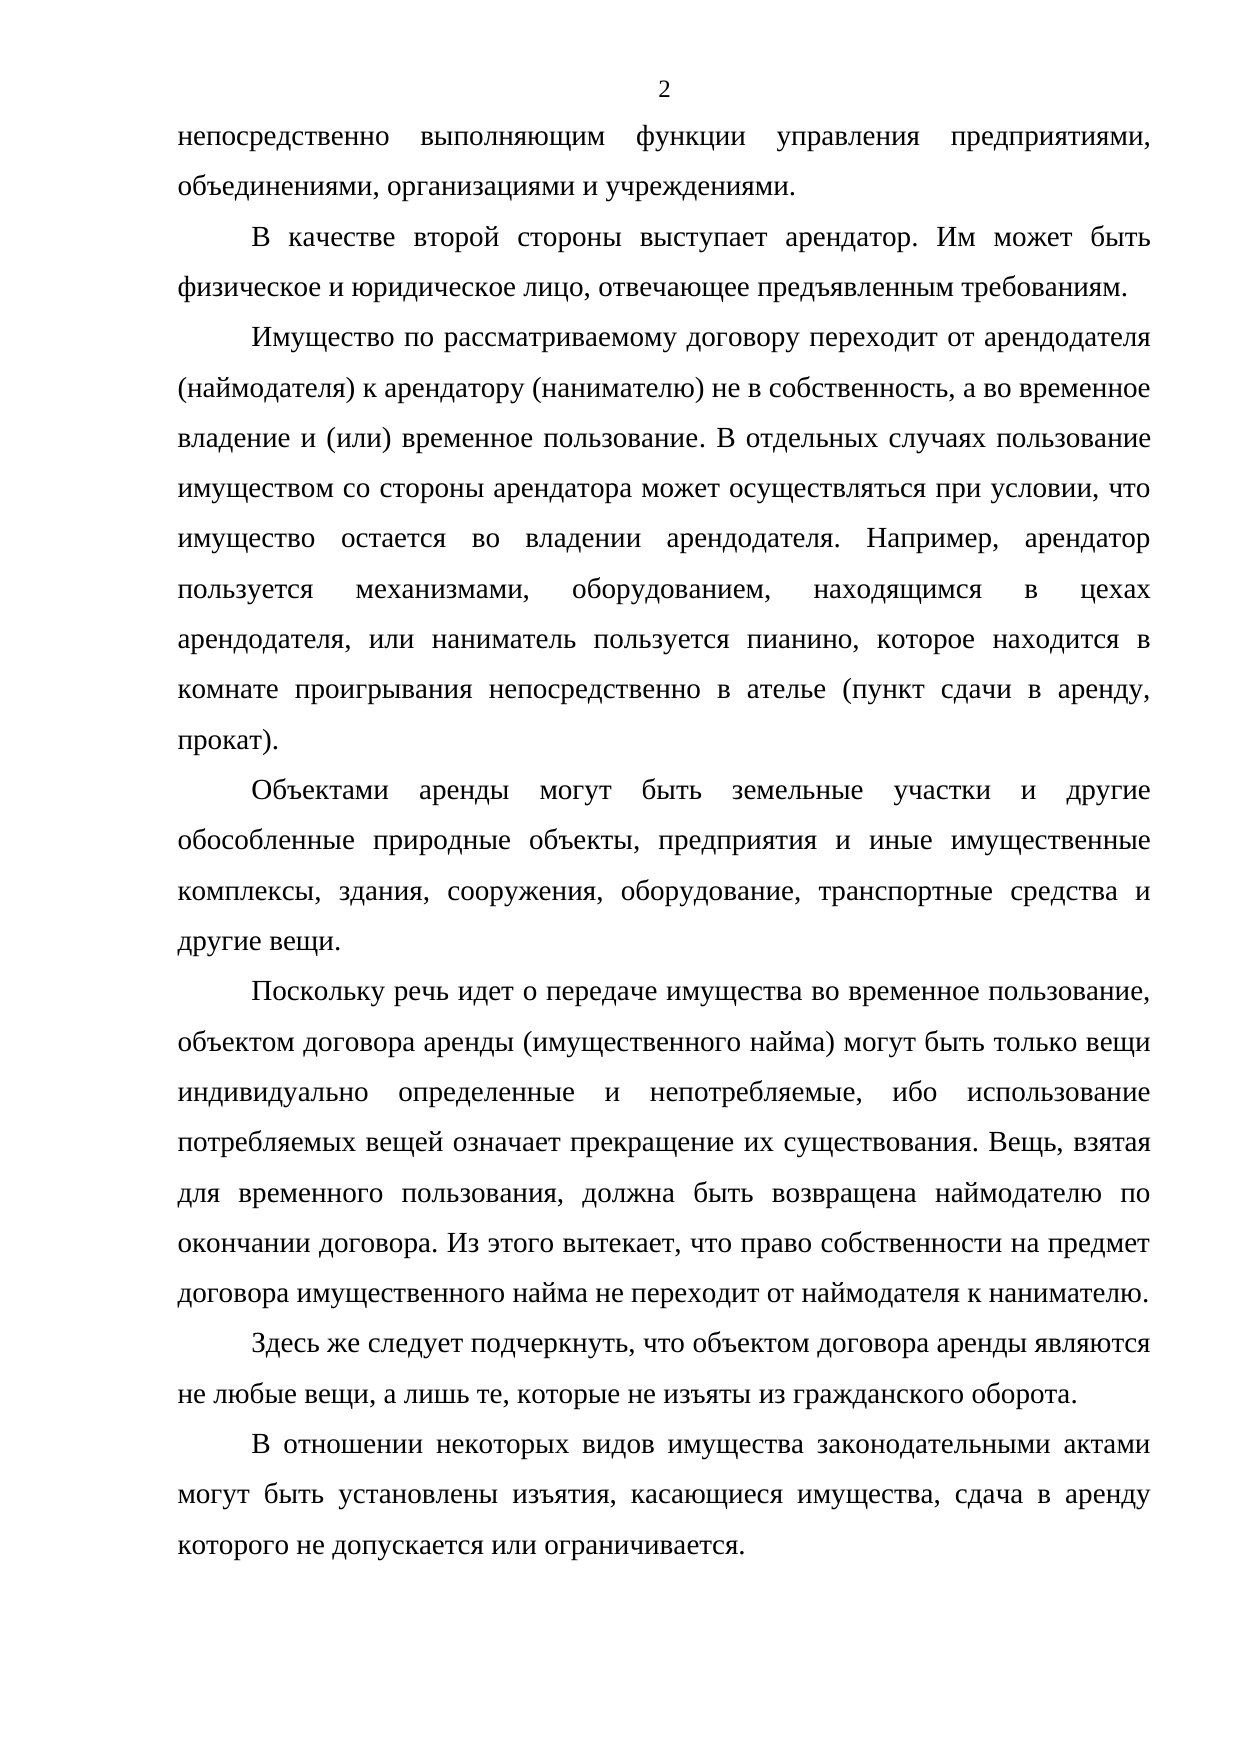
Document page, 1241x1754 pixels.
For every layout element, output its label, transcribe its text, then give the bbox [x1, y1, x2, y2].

text Поскольку речь идет о передаче имущества во временное пользование, объектом договора аренды (имущественного найма) могут быть только вещи индивидуально определенные и непотребляемые, ибо использование потребляемых вещей означает прекращение их существования. Вещь, взятая для временного пользования, должна быть возвращена наймодателю по окончании договора. Из этого вытекает, что право собственности на предмет договора имущественного найма не переходит от наймодателя к нанимателю. [177, 973, 1152, 1309]
text Здесь же следует подчеркнуть, что объектом договора аренды являются не любые вещи, а лишь те, которые не изъяты из гражданского оборота. [177, 1326, 1152, 1409]
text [177, 118, 1152, 202]
text Объектами аренды могут быть земельные участки и другие обособленные природные объекты, предприятия и иные имущественные комплексы, здания, сооружения, оборудование, транспортные средства и другие вещи. [177, 772, 1152, 957]
text В качестве второй стороны выступает арендатор. Им может быть физическое и юридическое лицо, отвечающее предъявленным требованиям. [177, 219, 1152, 303]
text В отношении некоторых видов имущества законодательными актами могут быть установлены изъятия, касающиеся имущества, сдача в аренду которого не допускается или ограничивается. [177, 1426, 1152, 1560]
text Имущество по рассматриваемому договору переходит от арендодателя (наймодателя) к арендатору (нанимателю) не в собственность, а во временное владение и (или) временное пользование. В отдельных случаях пользование имуществом со стороны арендатора может осуществляться при условии, что имущество остается во владении арендодателя. Например, арендатор пользуется механизмами, оборудованием, находящимся в цехах арендодателя, или наниматель пользуется пианино, которое находится в комнате проигрывания непосредственно в ателье (пункт сдачи в аренду, прокат). [177, 319, 1152, 755]
